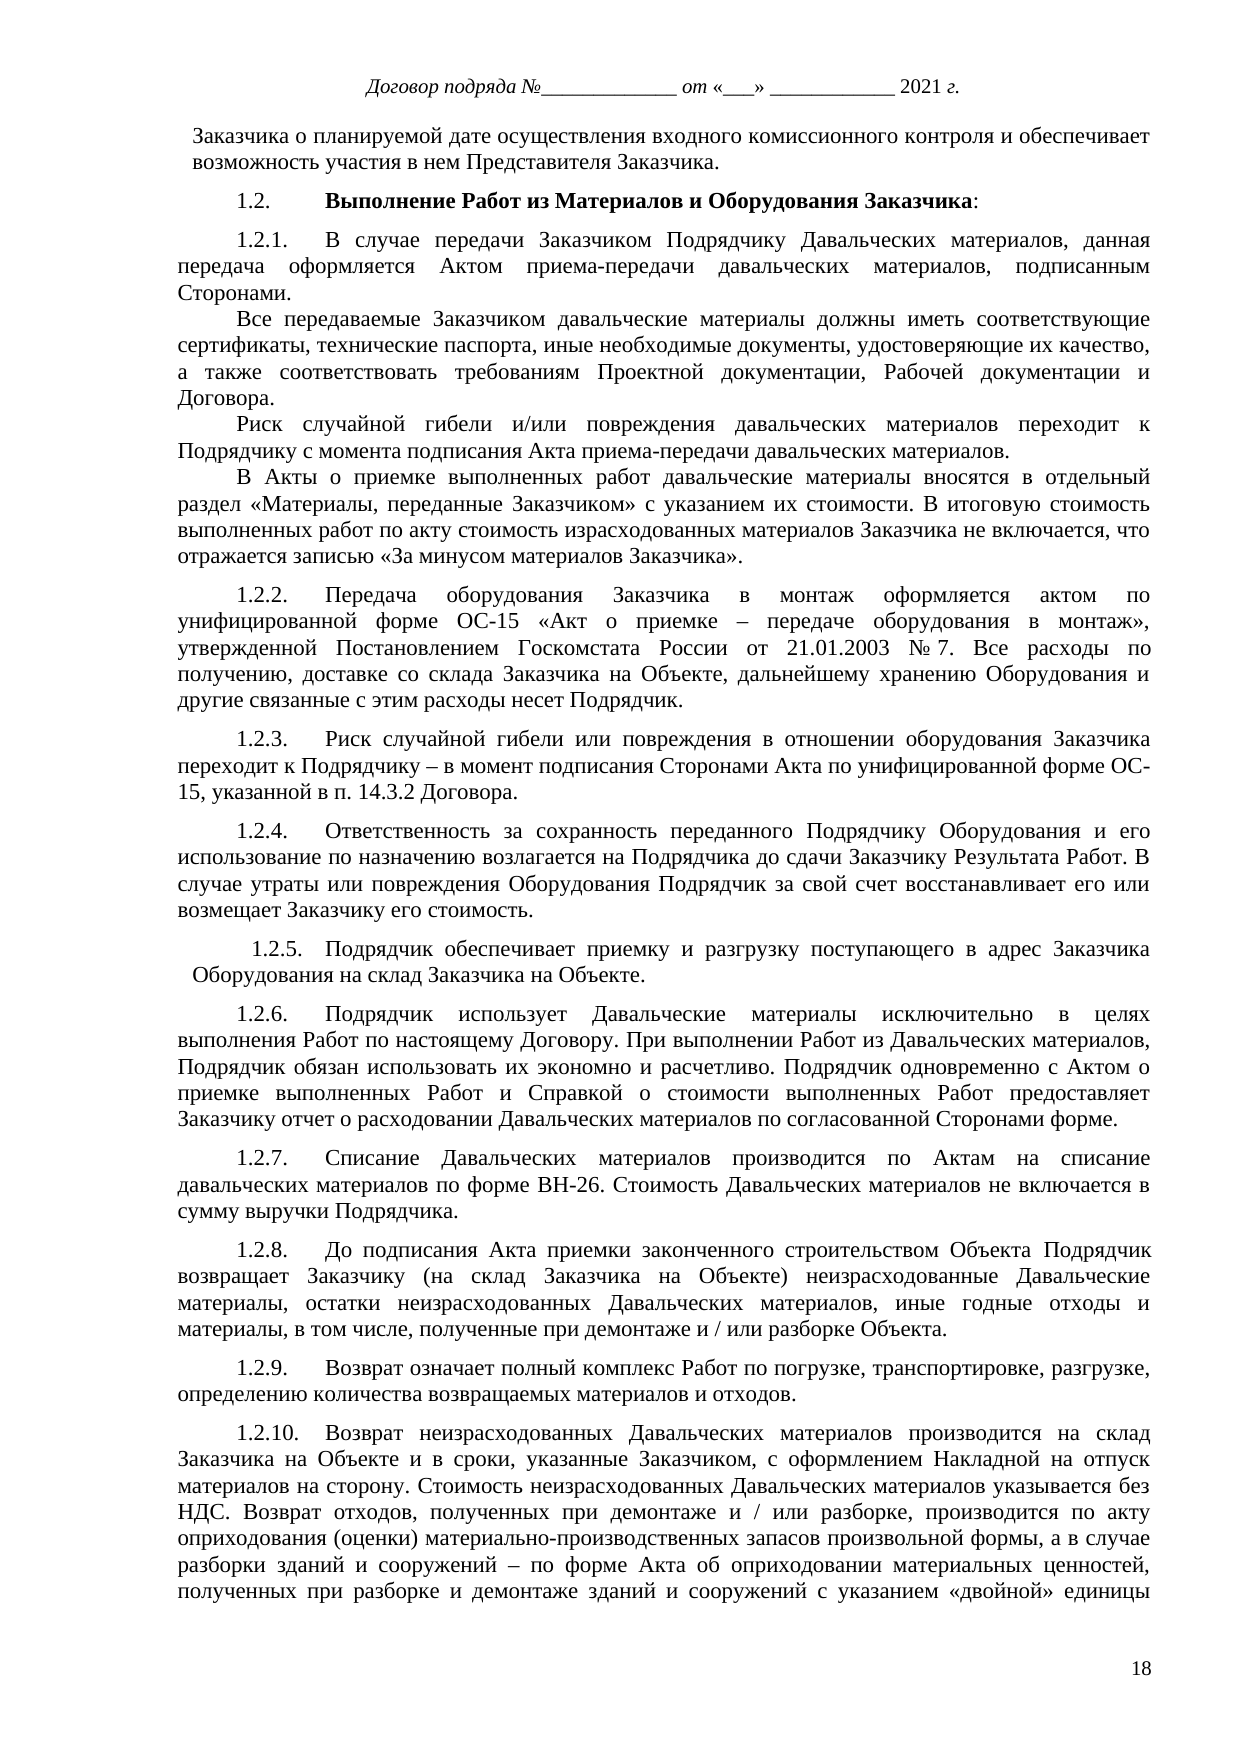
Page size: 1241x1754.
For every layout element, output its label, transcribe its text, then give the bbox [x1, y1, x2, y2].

list Все передаваемые Заказчиком давальческие материалы должны иметь соответствующие сертификаты, технические паспорта, иные необходимые документы, удостоверяющие их качество, а также соответствовать требованиям Проектной документации, Рабочей документации и Договора. [177, 305, 1152, 411]
text Возврат означает полный комплекс Работ по погрузке, транспортировке, разгрузке, определению количества возвращаемых материалов и отходов. [177, 1354, 1152, 1407]
list Риск случайной гибели и/или повреждения давальческих материалов переходит к Подрядчику с момента подписания Акта приема-передачи давальческих материалов. [177, 411, 1152, 463]
text Ответственность за сохранность переданного Подрядчику Оборудования и его использование по назначению возлагается на Подрядчика до сдачи Заказчику Результата Работ. В случае утраты или повреждения Оборудования Подрядчик за свой счет восстанавливает его или возмещает Заказчику его стоимость. [177, 817, 1152, 922]
list В Акты о приемке выполненных работ давальческие материалы вносятся в отдельный раздел «Материалы, переданные Заказчиком» с указанием их стоимости. В итоговую стоимость выполненных работ по акту стоимость израсходованных материалов Заказчика не включается, что отражается записью «За минусом материалов Заказчика». [177, 463, 1152, 569]
text В случае передачи Заказчиком Подрядчику Давальческих материалов, данная передача оформляется Актом приема-передачи давальческих материалов, подписанным Сторонами. [177, 226, 1152, 305]
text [177, 1419, 1152, 1603]
text Риск случайной гибели или повреждения в отношении оборудования Заказчика переходит к Подрядчику – в момент подписания Сторонами Акта по унифицированной форме ОС-15, указанной в п. 14.3.2 Договора. [177, 725, 1152, 804]
text Подрядчик использует Давальческие материалы исключительно в целях выполнения Работ по настоящему Договору. При выполнении Работ из Давальческих материалов, Подрядчик обязан использовать их экономно и расчетливо. Подрядчик одновременно с Актом о приемке выполненных Работ и Справкой о стоимости выполненных Работ предоставляет Заказчику отчет о расходовании Давальческих материалов по согласованной Сторонами форме. [177, 1000, 1152, 1132]
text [192, 122, 1152, 175]
text Передача оборудования Заказчика в монтаж оформляется актом по унифицированной форме ОС-15 «Акт о приемке – передаче оборудования в монтаж», утвержденной Постановлением Госкомстата России от 21.01.2003 № 7. Все расходы по получению, доставке со склада Заказчика на Объекте, дальнейшему хранению Оборудования и другие связанные с этим расходы несет Подрядчик. [177, 581, 1152, 713]
text Списание Давальческих материалов производится по Актам на списание давальческих материалов по форме ВН-26. Стоимость Давальческих материалов не включается в сумму выручки Подрядчика. [177, 1144, 1152, 1223]
text Выполнение Работ из Материалов и Оборудования Заказчика: [177, 187, 1152, 213]
text До подписания Акта приемки законченного строительством Объекта Подрядчик возвращает Заказчику (на склад Заказчика на Объекте) неизрасходованные Давальческие материалы, остатки неизрасходованных Давальческих материалов, иные годные отходы и материалы, в том числе, полученные при демонтаже и / или разборке Объекта. [177, 1236, 1152, 1341]
text Подрядчик обеспечивает приемку и разгрузку поступающего в адрес Заказчика Оборудования на склад Заказчика на Объекте. [192, 935, 1152, 988]
